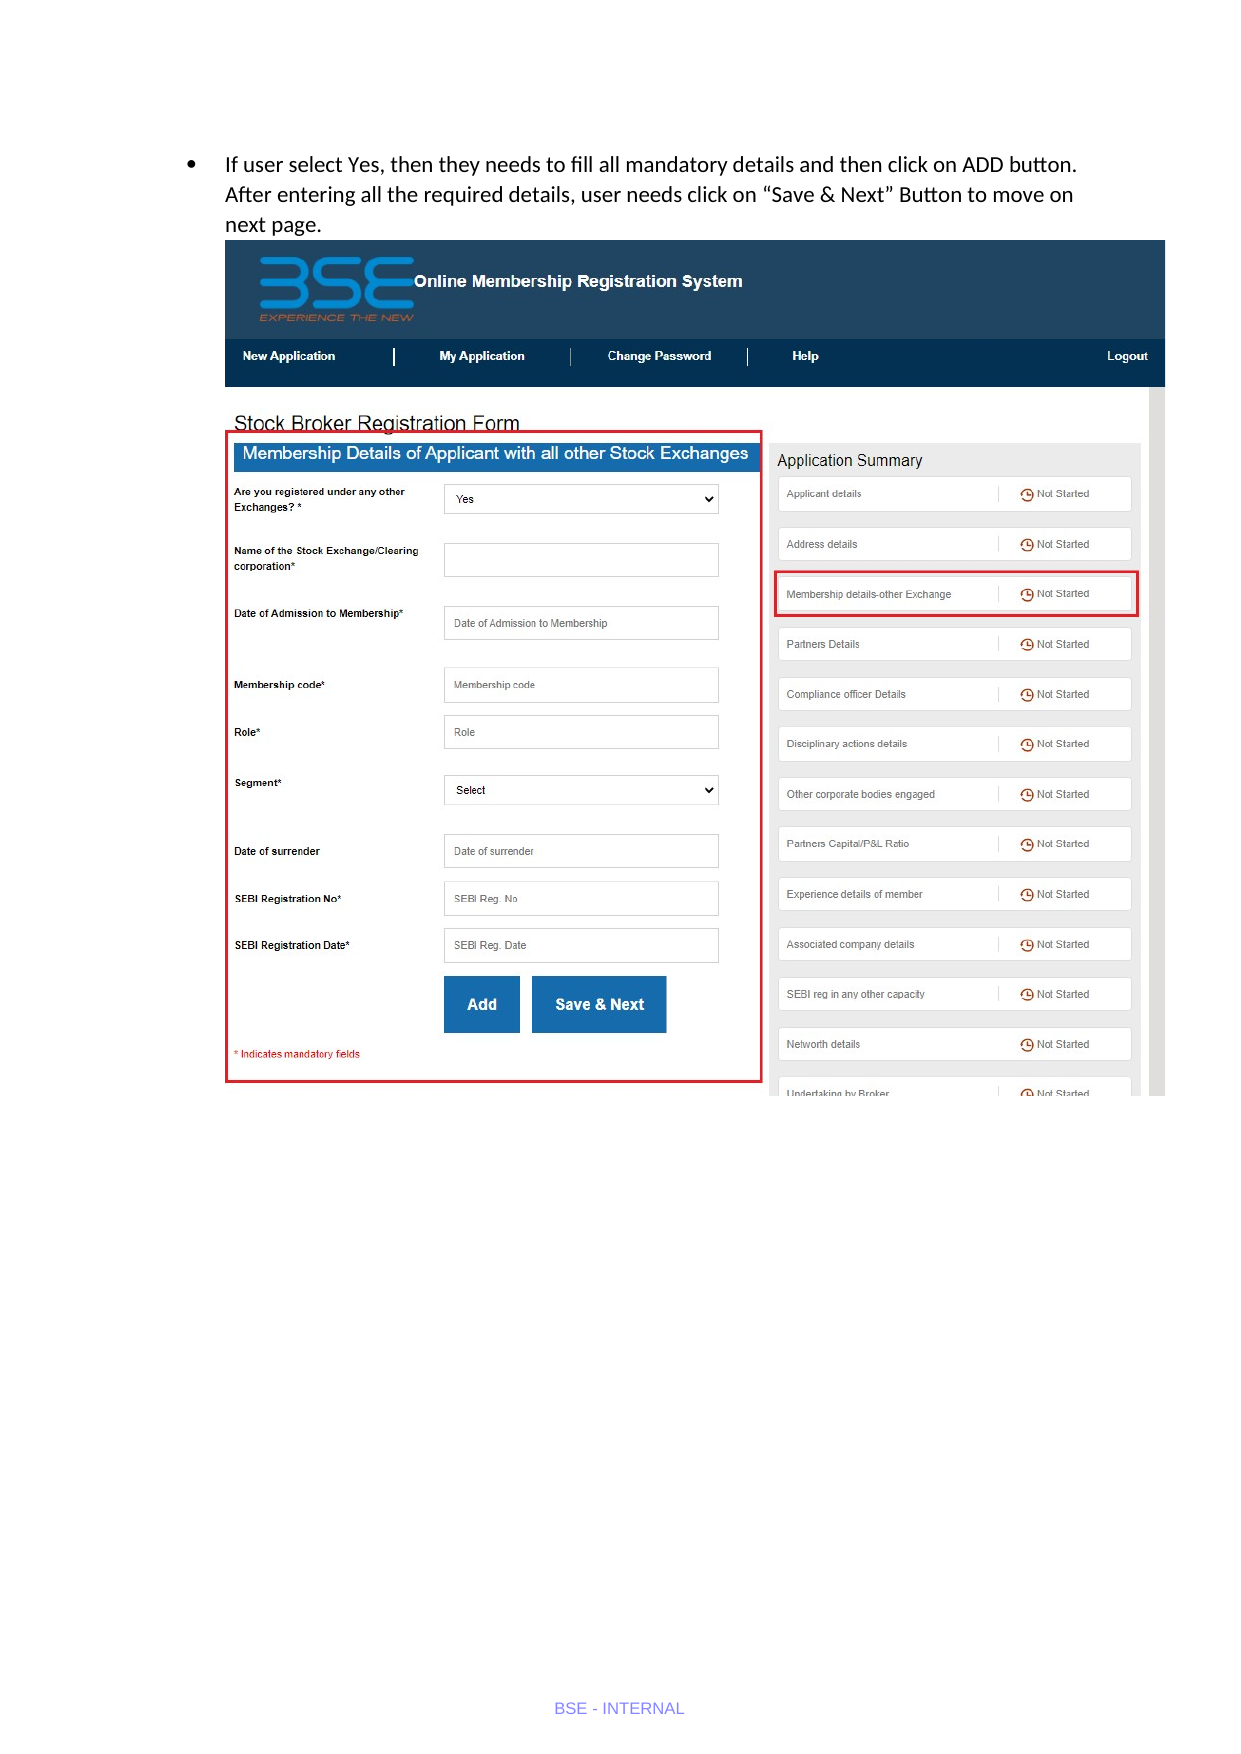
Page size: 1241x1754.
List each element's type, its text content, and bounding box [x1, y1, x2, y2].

list If user select Yes, then they needs to fill all mandatory details and then click on ADD button. [187, 150, 1090, 178]
picture [225, 240, 1166, 1096]
list After entering all the required details, user needs click on “Save & Next” Button to move on next page. [225, 180, 1090, 238]
